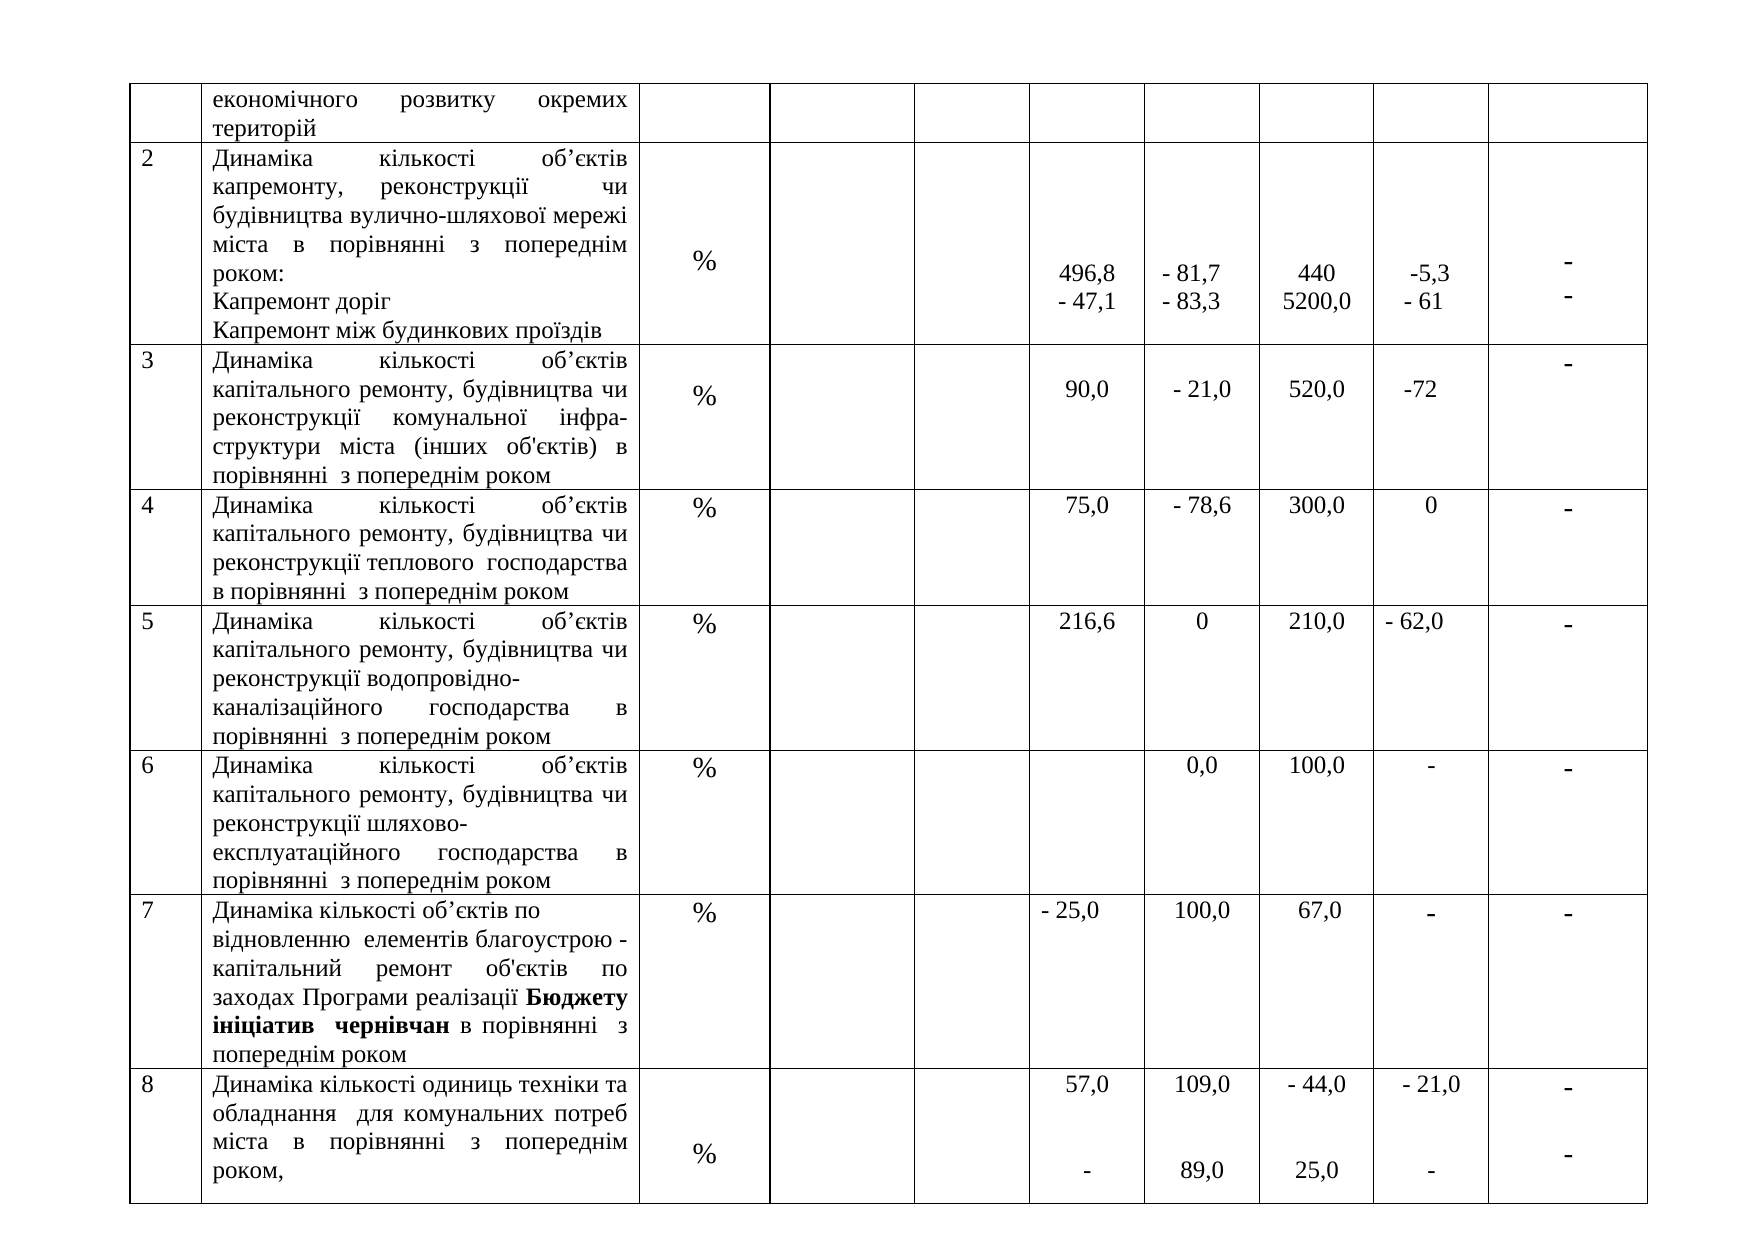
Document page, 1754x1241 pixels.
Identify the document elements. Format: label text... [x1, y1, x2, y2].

table_cell [915, 143, 1029, 344]
table_cell 90,0 [1030, 345, 1144, 489]
table_cell 6 [131, 751, 201, 894]
table_cell - 44,0 25,0 [1260, 1069, 1373, 1203]
table_cell - - [1489, 1069, 1647, 1203]
table_cell 100,0 [1145, 895, 1259, 1068]
table_cell % [640, 606, 769, 749]
table_cell 1 [131, 84, 201, 142]
table_cell Динаміка кількості об’єктів по відновленню елементів благоустрою - капітальний ремонт об'єктів по заходах Програми реалізації Бюджету ініціатив чернівчан в порівнянні з попереднім роком [202, 895, 639, 1068]
table_cell [771, 606, 914, 749]
table_cell 496,8 - 47,1 [1030, 143, 1144, 344]
table_cell 57,0 - [1030, 1069, 1144, 1203]
table_cell % [640, 143, 769, 344]
table_cell [915, 751, 1029, 894]
table_cell 4 [131, 490, 201, 605]
table_cell 440 5200,0 [1260, 143, 1373, 344]
table_cell - 81,7 - 83,3 [1145, 143, 1259, 344]
table_cell -5,3 - 61 [1374, 143, 1488, 344]
table_cell - 62,0 [1374, 606, 1488, 749]
table_cell 8 [131, 1069, 201, 1203]
table_cell - [1489, 606, 1647, 749]
table_cell - [1145, 84, 1259, 142]
table_cell - 78,6 [1145, 490, 1259, 605]
table_cell -72 [1374, 345, 1488, 489]
table_cell [771, 490, 914, 605]
table_cell Динаміка кількості об’єктів капітального ремонту, будівництва чи реконструкції шляхово- експлуатаційного господарства в порівнянні з попереднім роком [202, 751, 639, 894]
table_cell - [1489, 751, 1647, 894]
table_cell 109,0 89,0 [1145, 1069, 1259, 1203]
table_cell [202, 1069, 639, 1203]
table_cell 0,0 [1145, 751, 1259, 894]
table_cell % [640, 490, 769, 605]
table_cell 210,0 [1260, 606, 1373, 749]
table_cell % [640, 345, 769, 489]
table_cell Динаміка кількості об’єктів капітального ремонту, будівництва чи реконструкції водопровідно- каналізаційного господарства в порівнянні з попереднім роком [202, 606, 639, 749]
table_cell - 21,0 [1145, 345, 1259, 489]
table_cell - [1489, 895, 1647, 1068]
table_cell 75,0 [1030, 490, 1144, 605]
table_cell - [1489, 84, 1647, 142]
table_cell 2 [131, 143, 201, 344]
table_cell 216,6 [1030, 606, 1144, 749]
table_cell [915, 1069, 1029, 1203]
table_cell 100,0 [1260, 751, 1373, 894]
table_cell 520,0 [1260, 345, 1373, 489]
table_cell % [640, 84, 769, 142]
table_cell - - [1489, 143, 1647, 344]
table_cell 0 [1374, 490, 1488, 605]
table_cell 5 [131, 606, 201, 749]
table_cell Динаміка кількості об’єктів капітального ремонту, будівництва чи реконструкції комунальної інфра-структури міста (інших об'єктів) в порівнянні з попереднім роком [202, 345, 639, 489]
table_cell [771, 143, 914, 344]
table_cell 7 [131, 895, 201, 1068]
table_cell 3 [131, 345, 201, 489]
table_cell - [1374, 84, 1488, 142]
table_cell [771, 751, 914, 894]
table_cell [771, 84, 914, 142]
table_cell - [1489, 345, 1647, 489]
table_cell - [1260, 84, 1373, 142]
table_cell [202, 84, 639, 142]
table_cell [915, 345, 1029, 489]
table_cell - [915, 84, 1029, 142]
table_cell % [640, 895, 769, 1068]
table_cell [915, 606, 1029, 749]
table_cell - [1489, 490, 1647, 605]
table_cell 300,0 [1260, 490, 1373, 605]
table_cell [915, 490, 1029, 605]
table_cell - [1374, 895, 1488, 1068]
table_cell 67,0 [1260, 895, 1373, 1068]
table_cell 0 [1145, 606, 1259, 749]
table_cell % [640, 751, 769, 894]
table_cell - 21,0 - [1374, 1069, 1488, 1203]
table_cell Динаміка кількості об’єктів капітального ремонту, будівництва чи реконструкції теплового господарства в порівнянні з попереднім роком [202, 490, 639, 605]
table_cell - [1374, 751, 1488, 894]
table_cell % [640, 1069, 769, 1203]
table_cell [771, 345, 914, 489]
table_cell [771, 1069, 914, 1203]
table_cell - [1030, 84, 1144, 142]
table_cell Динаміка кількості об’єктів капремонту, реконструкції чи будівництва вулично-шляхової мережі міста в порівнянні з попереднім роком: Капремонт доріг Капремонт між будинкових проїздів [202, 143, 639, 344]
table_cell [771, 895, 914, 1068]
table_cell [1030, 751, 1144, 894]
table_cell - 25,0 [1030, 895, 1144, 1068]
table_cell [915, 895, 1029, 1068]
